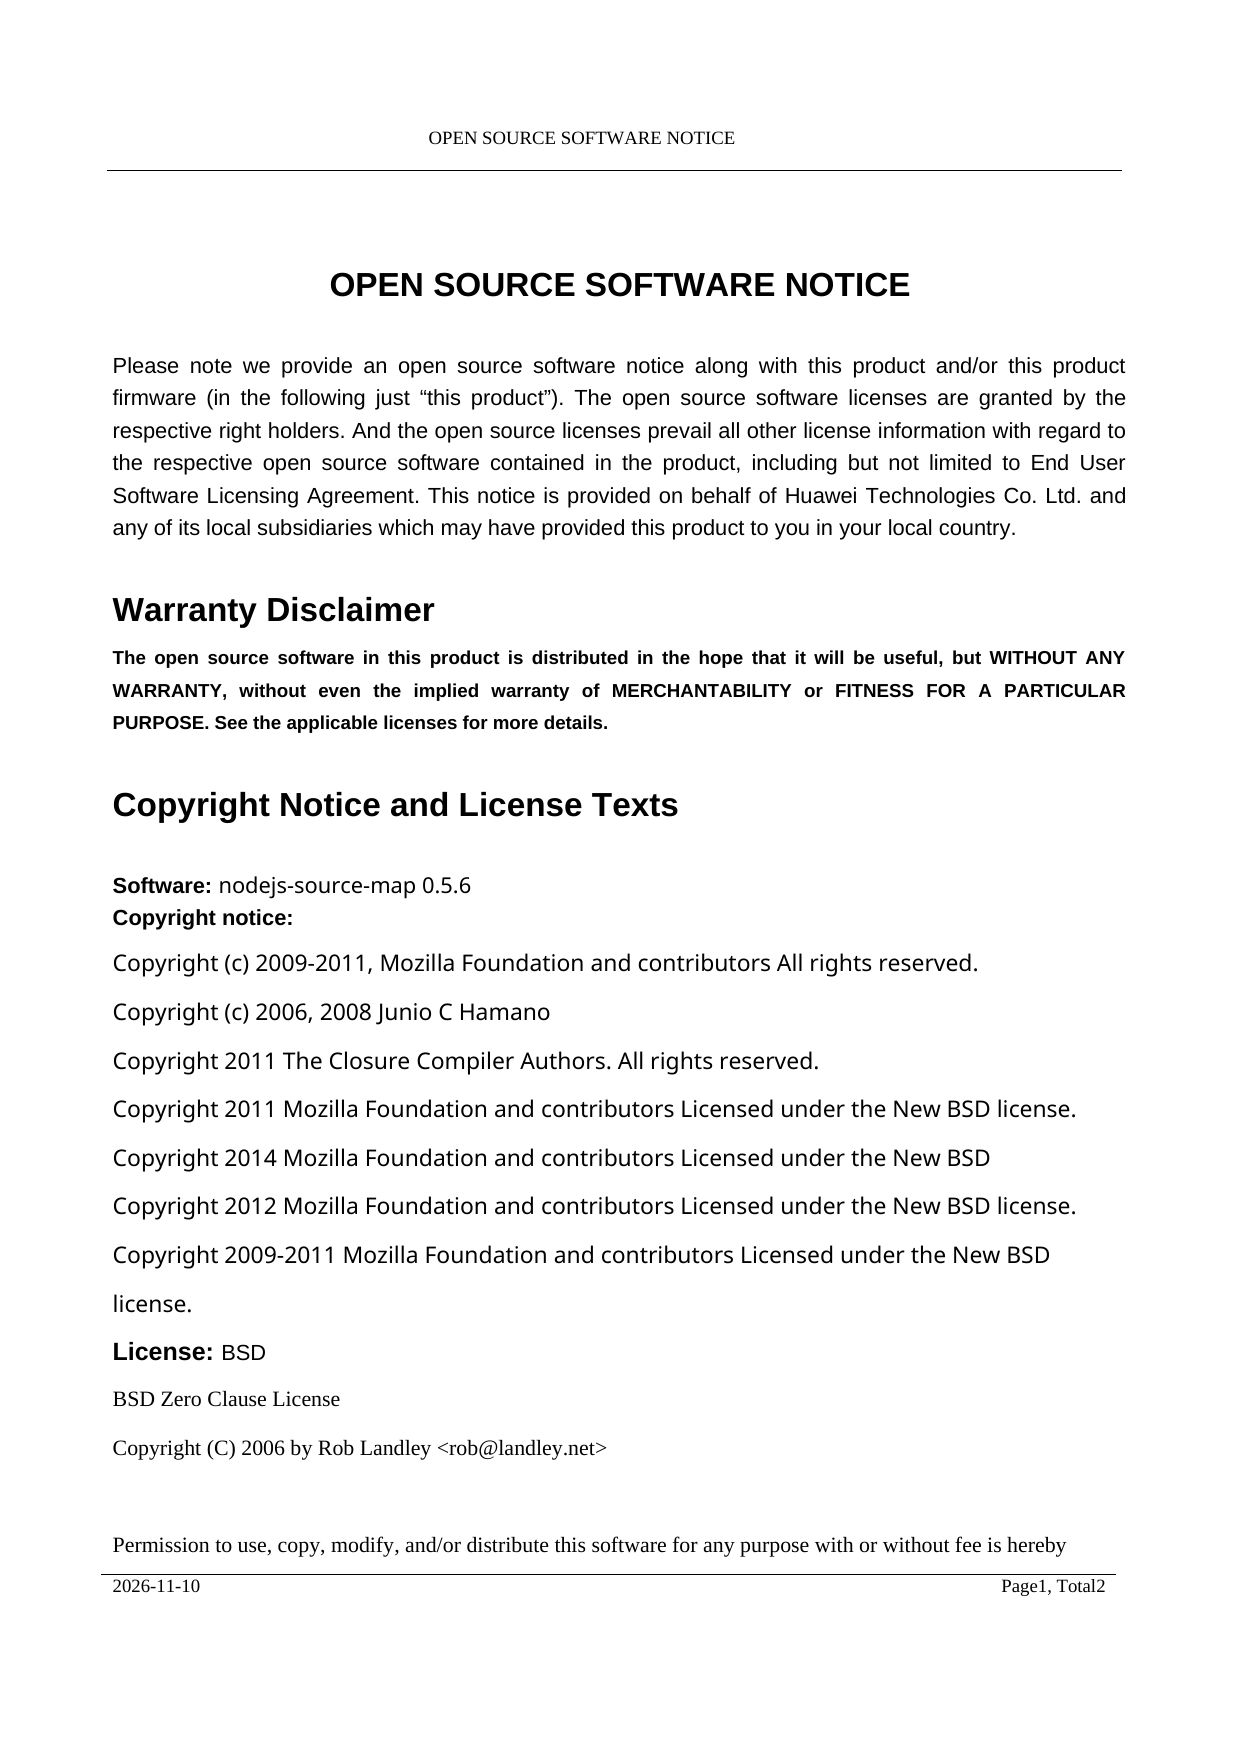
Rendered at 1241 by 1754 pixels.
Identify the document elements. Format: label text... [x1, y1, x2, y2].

text The open source software in this product is distributed in the hope that it will be useful, but WITHOUT ANY WARRANTY, without even the implied warranty of MERCHANTABILITY or FITNESS FOR A PARTICULAR PURPOSE. See the applicable licenses for more details. [112, 641, 1128, 739]
text Copyright (c) 2009-2011, Mozilla Foundation and contributors All rights reserved. Copyright (c) 2006, 2008 Junio C Hamano Copyright 2011 The Closure Compiler Authors. All rights reserved. Copyright 2011 Mozilla Foundation and contributors Licensed under the New BSD license. Copyright 2014 Mozilla Foundation and contributors Licensed under the New BSD [112, 947, 1128, 1174]
text Copyright Notice and License Texts [112, 771, 1128, 836]
text License: BSD [112, 1335, 1128, 1368]
text Warranty Disclaimer [112, 576, 1128, 641]
text Copyright notice: [112, 901, 1128, 934]
text OPEN SOURCE SOFTWARE NOTICE [112, 251, 1128, 316]
text Software: nodejs-source-map 0.5.6 [112, 869, 1128, 901]
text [112, 1382, 1128, 1561]
text Copyright 2012 Mozilla Foundation and contributors Licensed under the New BSD license. Copyright 2009-2011 Mozilla Foundation and contributors Licensed under the New BSD license. [112, 1190, 1128, 1320]
text Please note we provide an open source software notice along with this product and/or this product firmware (in the following just “this product”). The open source software licenses are granted by the respective right holders. And the open source licenses prevail all other license information with regard to the respective open source software contained in the product, including but not limited to End User Software Licensing Agreement. This notice is provided on behalf of Huawei Technologies Co. Ltd. and any of its local subsidiaries which may have provided this product to you in your local country. [112, 349, 1128, 544]
